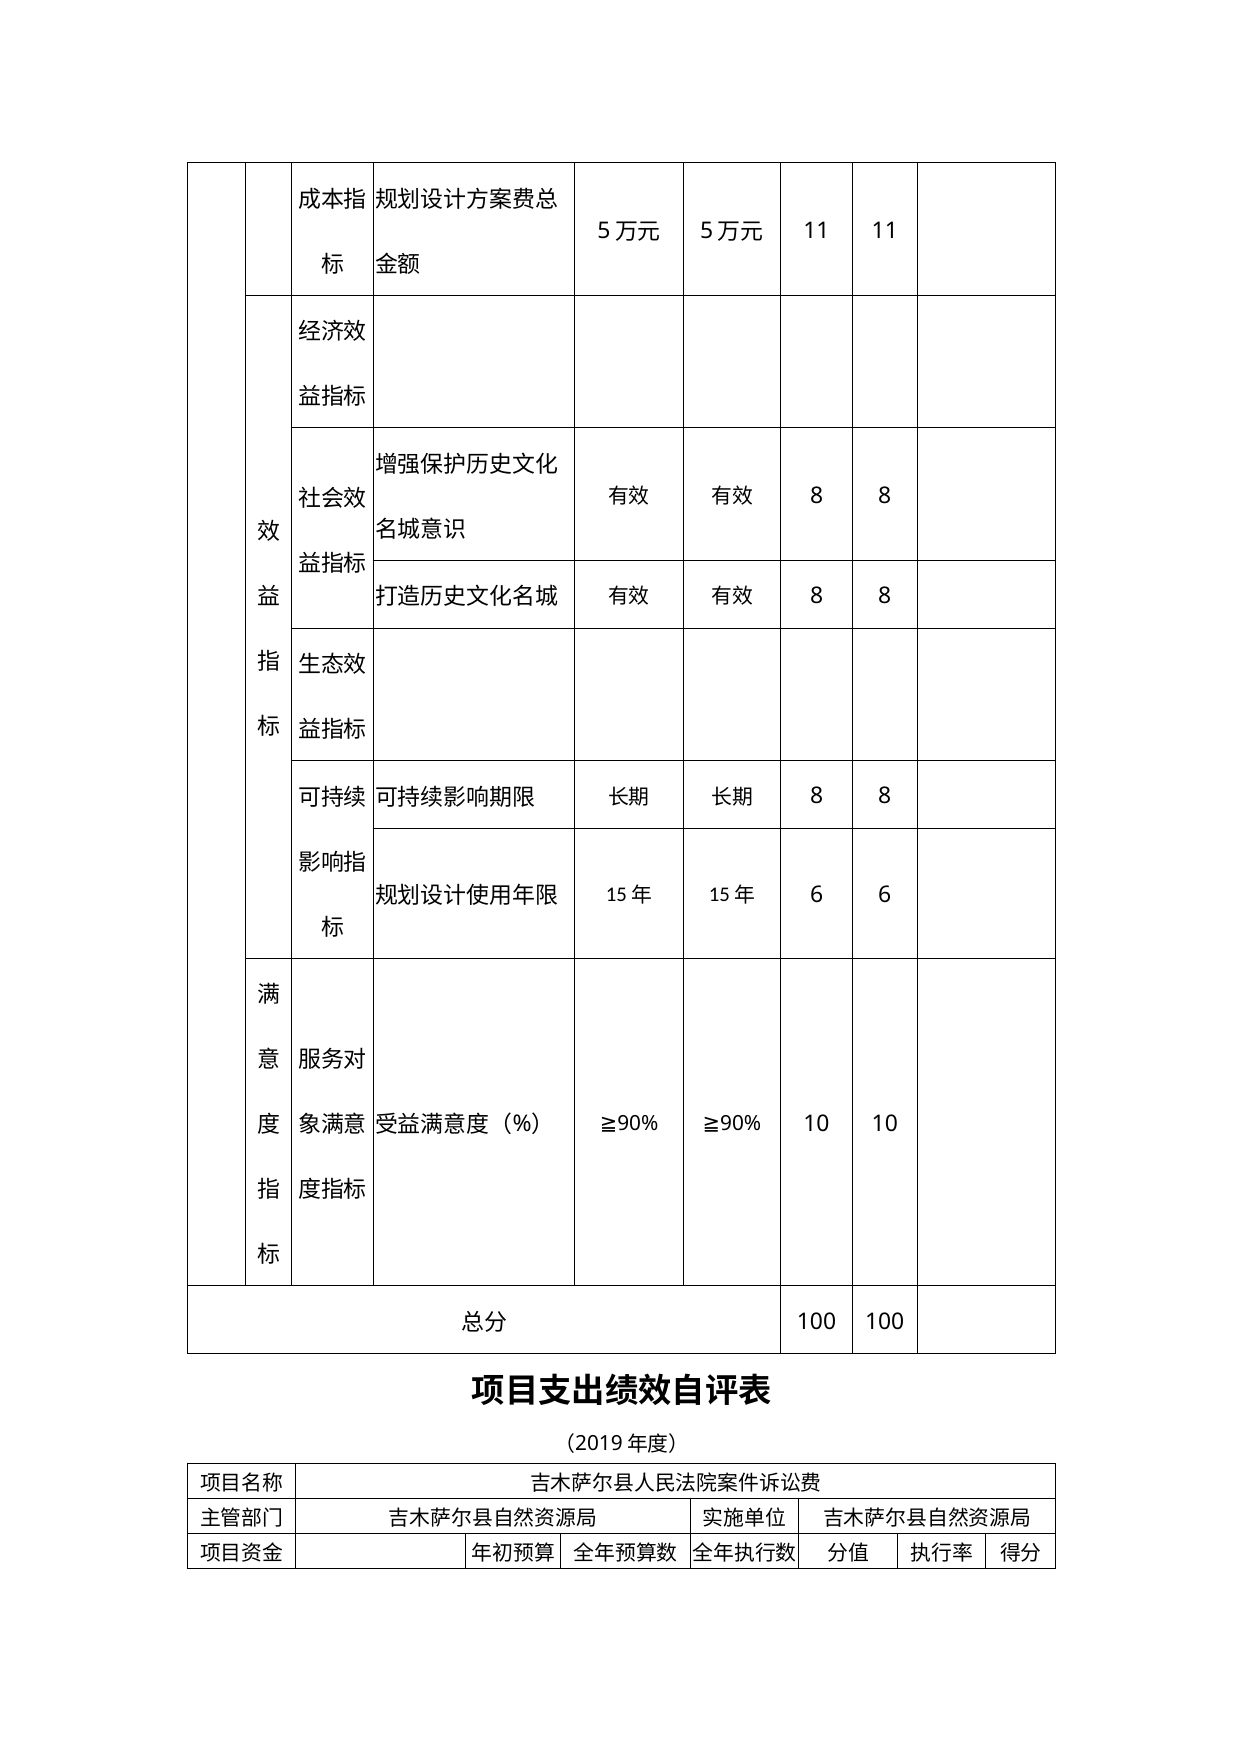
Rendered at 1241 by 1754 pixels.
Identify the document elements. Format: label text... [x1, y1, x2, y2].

table_cell 年初预算数 [466, 1534, 560, 1568]
table_cell 成本指标 [292, 163, 373, 294]
table_cell 11 [781, 163, 852, 294]
table_cell [853, 296, 917, 427]
table_cell 全年预算数 [561, 1534, 690, 1568]
table_cell 项目名称 [188, 1464, 295, 1498]
table_cell 实施单位 [691, 1499, 798, 1533]
table_cell 服务对象满意度指标 [292, 959, 373, 1285]
table_cell 5万元 [575, 163, 683, 294]
table_cell 11 [853, 163, 917, 294]
table_cell [918, 1286, 1055, 1353]
table_cell [918, 296, 1055, 427]
table_cell [781, 296, 852, 427]
table_cell 8 [853, 561, 917, 627]
table_cell 100 [781, 1286, 852, 1353]
table_cell 项目支出绩效自评表 [188, 1354, 1056, 1420]
table_cell 打造历史文化名城 [374, 561, 574, 627]
table_cell 得分 [986, 1534, 1055, 1568]
table_cell [374, 296, 574, 427]
table_cell [575, 296, 683, 427]
table_cell 满意度指标 [246, 959, 291, 1285]
table_cell 生态效益指标 [292, 629, 373, 760]
table_cell 6 [781, 829, 852, 958]
table_cell 8 [781, 428, 852, 560]
table_cell 可持续影响指标 [292, 761, 373, 958]
table_cell 有效 [575, 428, 683, 560]
table_cell [684, 629, 780, 760]
table_cell 规划设计方案费总金额 [374, 163, 574, 294]
table_cell [918, 428, 1055, 560]
table_cell 项目资金 （万元） [188, 1534, 295, 1568]
table_cell [853, 629, 917, 760]
table_cell 8 [781, 561, 852, 627]
table_cell 8 [781, 761, 852, 828]
table_cell 可持续影响期限 [374, 761, 574, 828]
table_cell [918, 629, 1055, 760]
table_cell 受益满意度（%） [374, 959, 574, 1285]
table_cell [918, 163, 1055, 294]
table_cell 有效 [575, 561, 683, 627]
table_cell 8 [853, 428, 917, 560]
table_cell 经济效益指标 [292, 296, 373, 427]
table_cell 15年 [575, 829, 683, 958]
table_cell 效益指标 [246, 296, 291, 958]
table_cell 全年执行数 [691, 1534, 798, 1568]
table_cell [684, 296, 780, 427]
table_cell [374, 629, 574, 760]
table_cell 执行率 [898, 1534, 985, 1568]
table_cell [918, 761, 1055, 828]
table_cell 规划设计使用年限 [374, 829, 574, 958]
table_cell （2019年度） [188, 1420, 1056, 1463]
table_cell 有效 [684, 428, 780, 560]
table_cell 15年 [684, 829, 780, 958]
table_cell 吉木萨尔县人民法院案件诉讼费 [296, 1464, 1055, 1498]
table_cell 6 [853, 829, 917, 958]
table_cell [575, 629, 683, 760]
table_cell 分值 [799, 1534, 897, 1568]
table_cell 长期 [575, 761, 683, 828]
table_cell 总分 [188, 1286, 780, 1353]
table_cell 社会效益指标 [292, 428, 373, 627]
table_cell [296, 1534, 465, 1568]
table_cell [918, 959, 1055, 1285]
table_cell 5万元 [684, 163, 780, 294]
table_cell 主管部门 [188, 1499, 295, 1533]
table_cell ≧90% [575, 959, 683, 1285]
table_cell 10 [853, 959, 917, 1285]
table_cell [918, 561, 1055, 627]
table_cell 吉木萨尔县自然资源局 [296, 1499, 690, 1533]
table_cell 10 [781, 959, 852, 1285]
table_cell [918, 829, 1055, 958]
table_cell 有效 [684, 561, 780, 627]
table_cell 8 [853, 761, 917, 828]
table_cell 增强保护历史文化名城意识 [374, 428, 574, 560]
table_cell ≧90% [684, 959, 780, 1285]
table_cell 100 [853, 1286, 917, 1353]
table_cell 长期 [684, 761, 780, 828]
table_cell 吉木萨尔县自然资源局 [799, 1499, 1055, 1533]
table_cell [781, 629, 852, 760]
